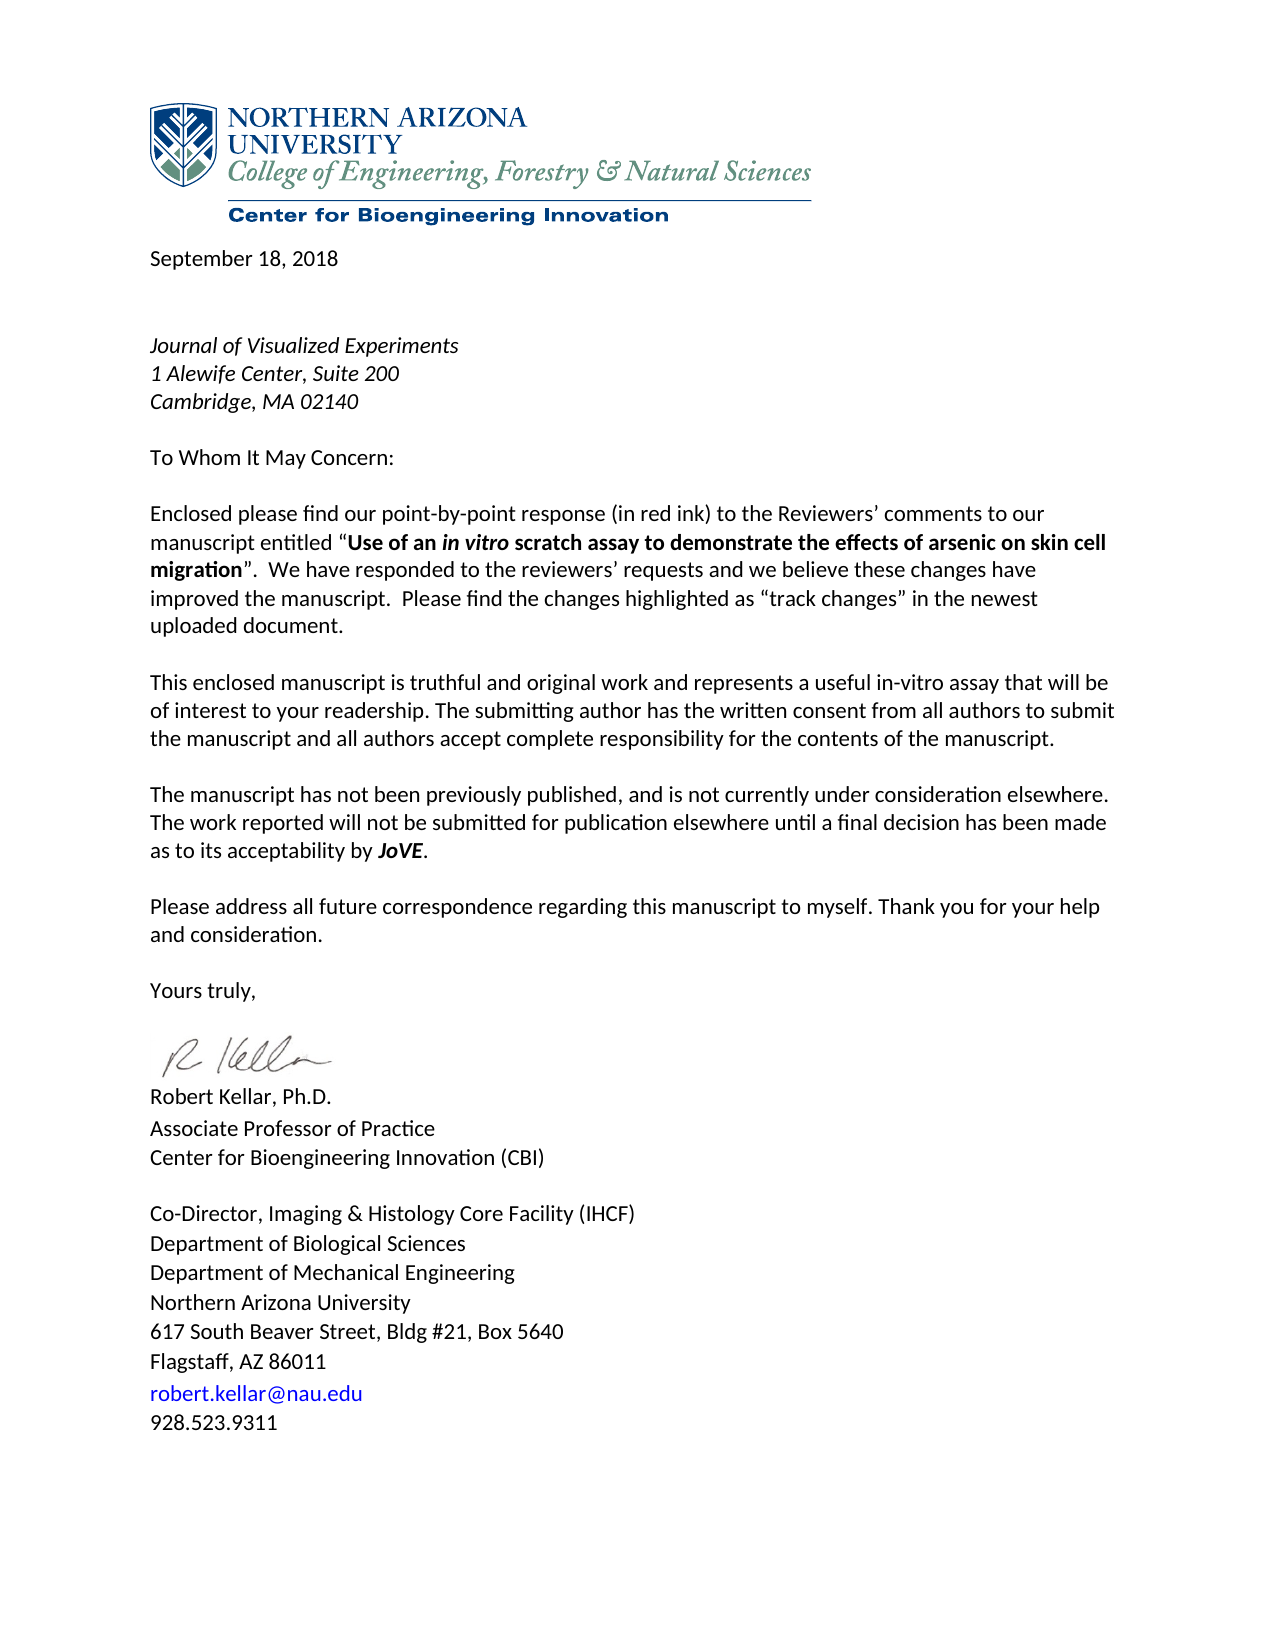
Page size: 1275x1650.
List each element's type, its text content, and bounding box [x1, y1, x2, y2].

text Department of Mechanical Engineering [150, 1258, 1125, 1286]
picture [150, 1032, 337, 1081]
text Yours truly, [150, 976, 1125, 1004]
text 928.523.9311 [150, 1408, 1125, 1436]
text Enclosed please find our point-by-point response (in red ink) to the Reviewers’ comments to our manuscript entitled “Use of an in vitro scratch assay to demonstrate the effects of arsenic on skin cell migration”. We have responded to the reviewers’ requests and we believe these changes have improved the manuscript. Please find the changes highlighted as “track changes” in the newest uploaded document. [150, 499, 1125, 640]
text 617 South Beaver Street, Bldg #21, Box 5640 [150, 1317, 1125, 1345]
text Northern Arizona University [150, 1286, 1125, 1317]
text September 18, 2018 [150, 244, 1125, 272]
text To Whom It May Concern: [150, 443, 1125, 472]
text Journal of Visualized Experiments [150, 331, 1125, 359]
text Department of Biological Sciences [150, 1227, 1125, 1258]
text Please address all future correspondence regarding this manuscript to myself. Thank you for your help and consideration. [150, 892, 1125, 948]
text This enclosed manuscript is truthful and original work and represents a useful in-vitro assay that will be of interest to your readership. The submitting author has the written consent from all authors to submit the manuscript and all authors accept complete responsibility for the contents of the manuscript. [150, 668, 1125, 752]
text The manuscript has not been previously published, and is not currently under consideration elsewhere. The work reported will not be submitted for publication elsewhere until a final decision has been made as to its acceptability by JoVE. [150, 780, 1125, 864]
text 1 Alewife Center, Suite 200 [150, 359, 1125, 387]
text Cambridge, MA 02140 [150, 387, 1125, 416]
text Robert Kellar, Ph.D. [150, 1080, 1125, 1111]
text Flagstaff, AZ 86011 [150, 1345, 1125, 1377]
text Center for Bioengineering Innovation (CBI) [150, 1143, 1125, 1171]
text Co-Director, Imaging & Histology Core Facility (IHCF) [150, 1199, 1125, 1227]
text Associate Professor of Practice [150, 1111, 1125, 1143]
text robert.kellar@nau.edu [150, 1377, 1125, 1408]
